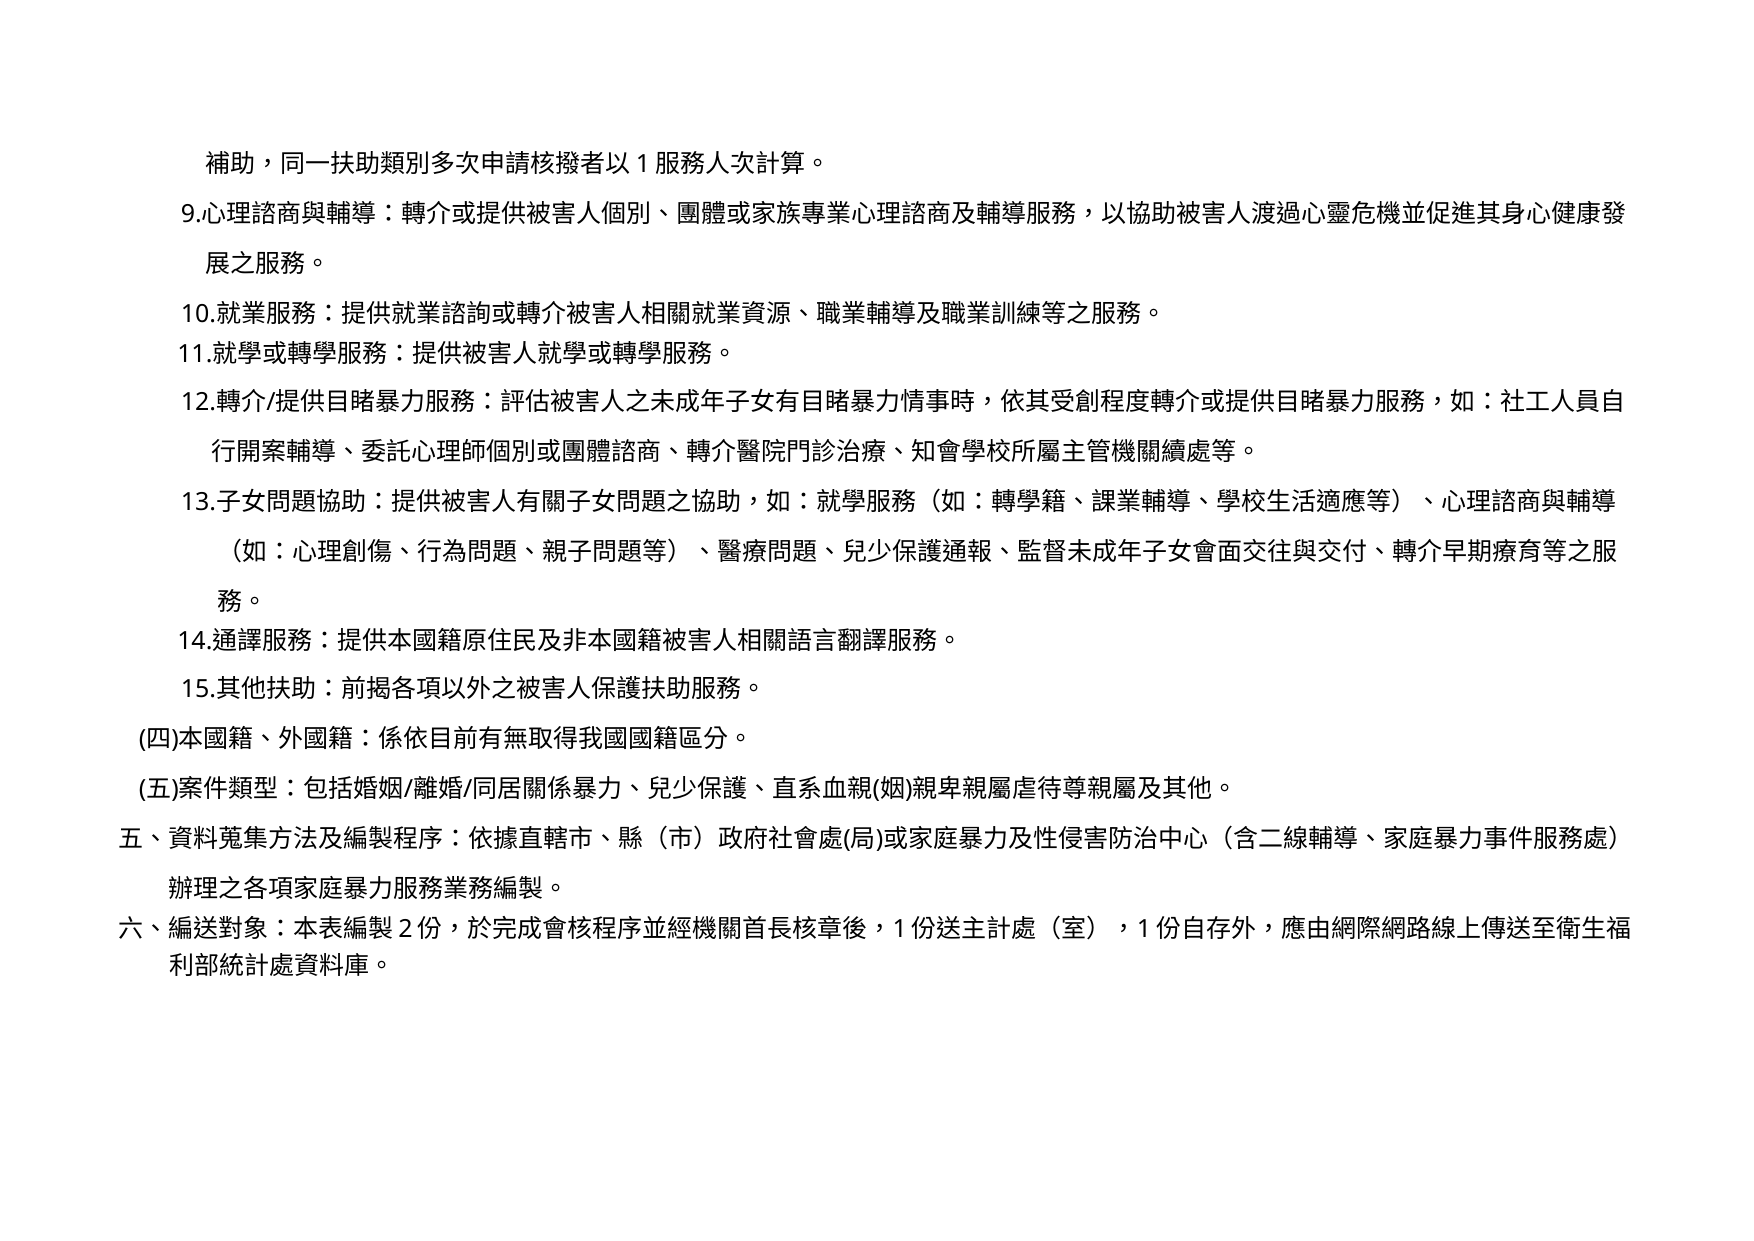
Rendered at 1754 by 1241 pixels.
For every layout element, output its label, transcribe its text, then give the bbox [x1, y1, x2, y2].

text 11.就學或轉學服務：提供被害人就學或轉學服務。 [118, 333, 1636, 370]
text (四)本國籍、外國籍：係依目前有無取得我國國籍區分。 [139, 708, 1636, 758]
text 15.其他扶助：前揭各項以外之被害人保護扶助服務。 [181, 658, 1636, 708]
text 10.就業服務：提供就業諮詢或轉介被害人相關就業資源、職業輔導及職業訓練等之服務。 [181, 283, 1636, 333]
text 五、資料蒐集方法及編製程序：依據直轄市、縣（市）政府社會處(局)或家庭暴力及性侵害防治中心（含二線輔導、家庭暴力事件服務處）辦理之各項家庭暴力服務業務編製。 [118, 808, 1636, 908]
text 13.子女問題協助：提供被害人有關子女問題之協助，如：就學服務（如：轉學籍、課業輔導、學校生活適應等）、心理諮商與輔導（如：心理創傷、行為問題、親子問題等）、醫療問題、兒少保護通報、監督未成年子女會面交往與交付、轉介早期療育等之服務。 [181, 470, 1636, 620]
text 12.轉介/提供目睹暴力服務：評估被害人之未成年子女有目睹暴力情事時，依其受創程度轉介或提供目睹暴力服務，如：社工人員自行開案輔導、委託心理師個別或團體諮商、轉介醫院門診治療、知會學校所屬主管機關續處等。 [181, 370, 1636, 470]
text 六、編送對象：本表編製2份，於完成會核程序並經機關首長核章後，1份送主計處（室），1份自存外，應由網際網路線上傳送至衛生福利部統計處資料庫。 [118, 908, 1636, 983]
text 14.通譯服務：提供本國籍原住民及非本國籍被害人相關語言翻譯服務。 [118, 620, 1636, 658]
text (五)案件類型：包括婚姻/離婚/同居關係暴力、兒少保護、直系血親(姻)親卑親屬虐待尊親屬及其他。 [139, 758, 1636, 808]
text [181, 133, 1636, 183]
text 9.心理諮商與輔導：轉介或提供被害人個別、團體或家族專業心理諮商及輔導服務，以協助被害人渡過心靈危機並促進其身心健康發展之服務。 [181, 183, 1636, 283]
